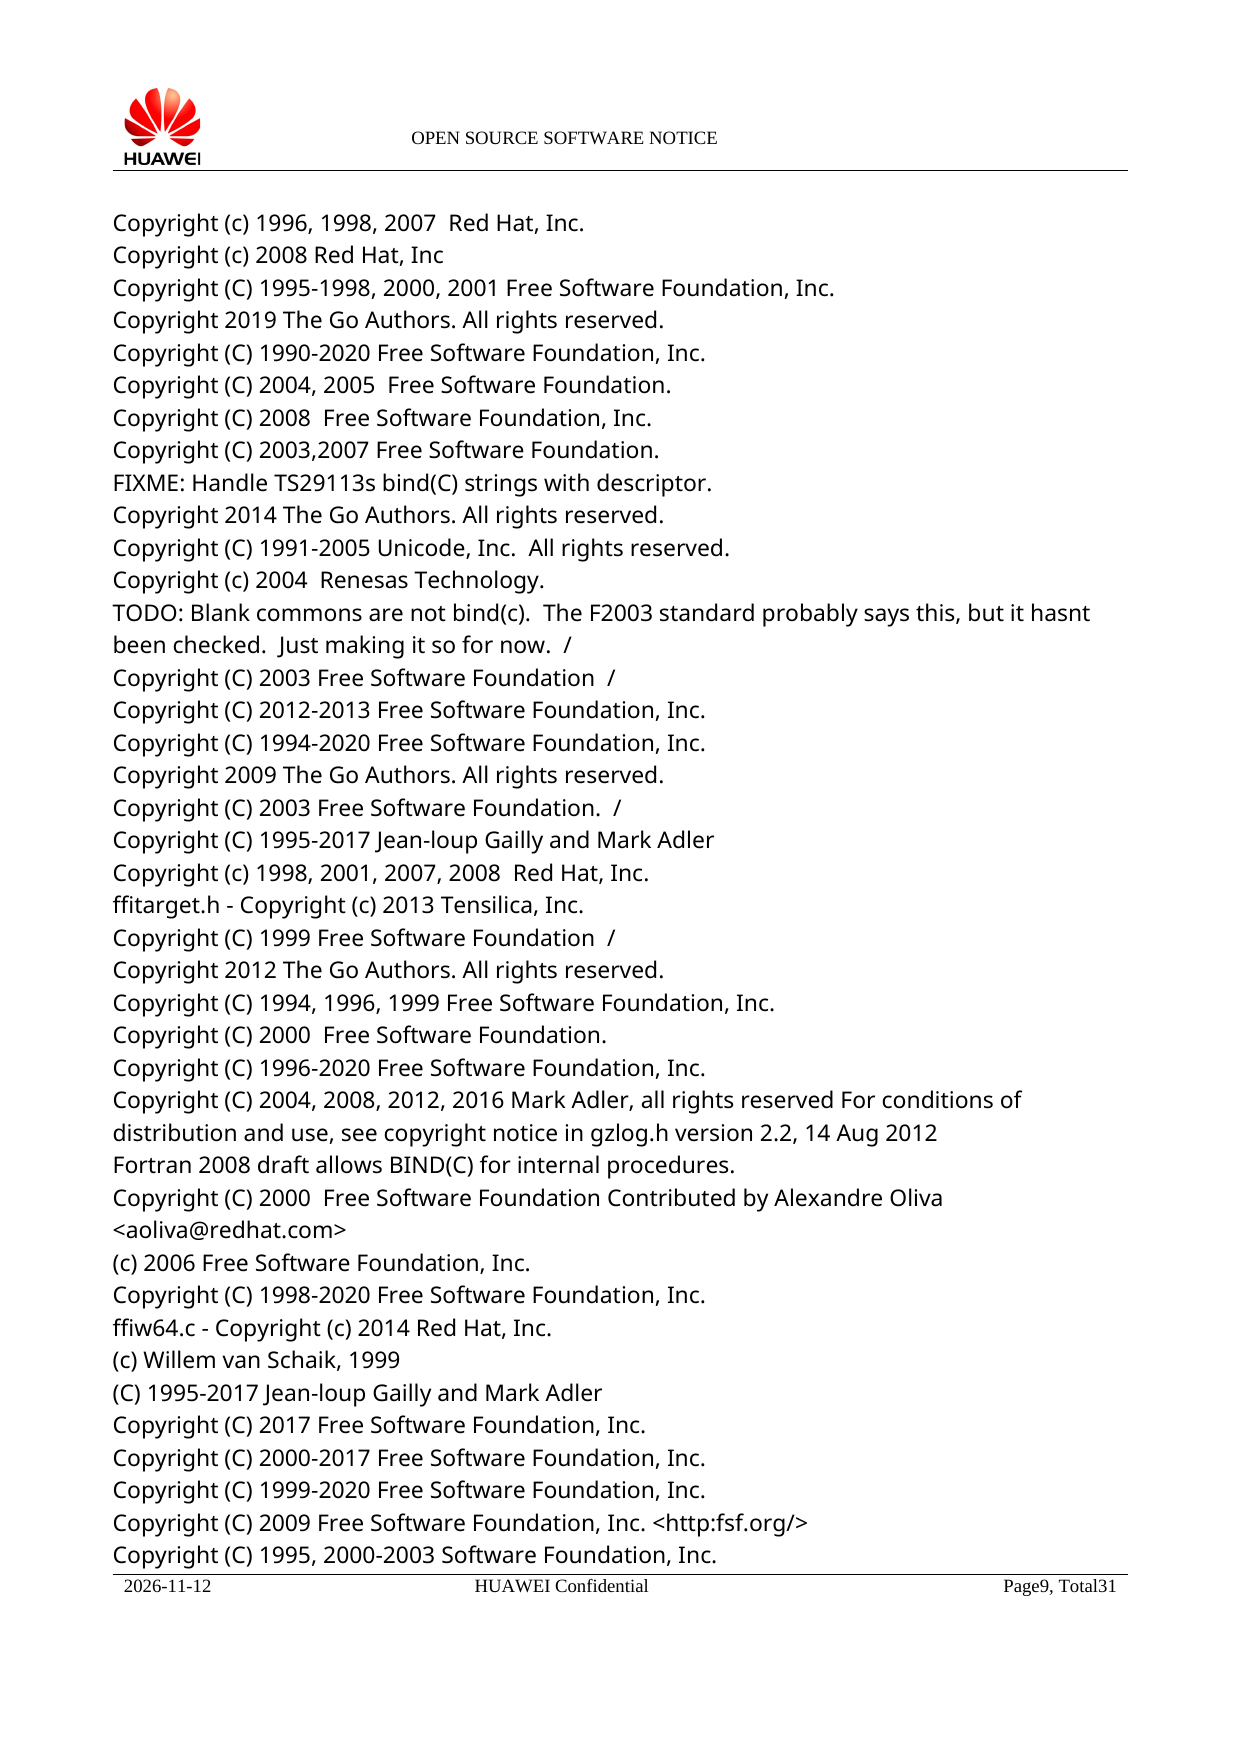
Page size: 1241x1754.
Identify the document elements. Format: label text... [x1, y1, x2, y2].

picture [124, 88, 201, 165]
